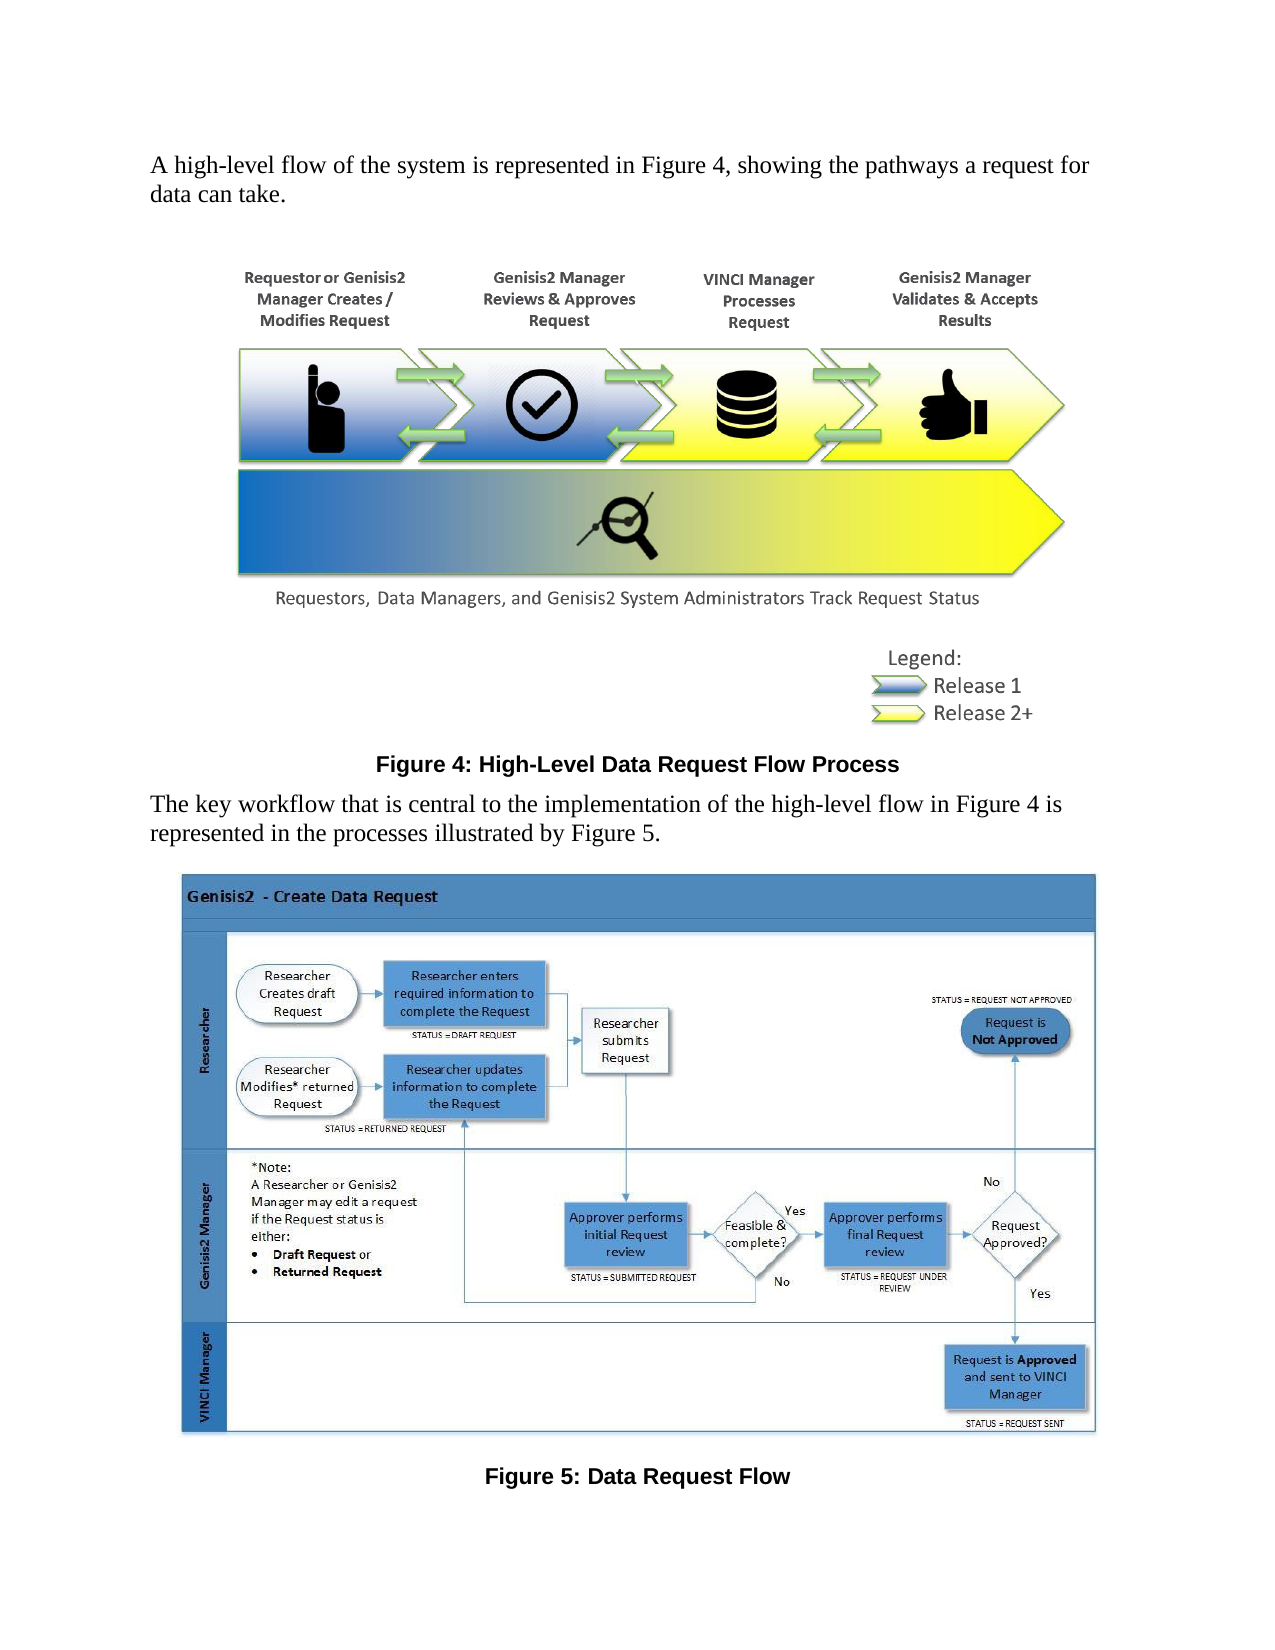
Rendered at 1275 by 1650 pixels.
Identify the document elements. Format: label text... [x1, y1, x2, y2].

text Figure 5: Data Request Flow [373, 1463, 901, 1489]
text Figure 4: High-Level Data Request Flow Process [374, 751, 901, 777]
picture [176, 872, 1100, 1438]
text The key workflow that is central to the implementation of the high-level flow in Figure 4 is represented in the processes illustrated by Figure 5. [150, 789, 1124, 847]
picture [203, 261, 1075, 740]
text A high-level flow of the system is represented in Figure 4, showing the pathways a request for data can take. [150, 150, 1124, 207]
